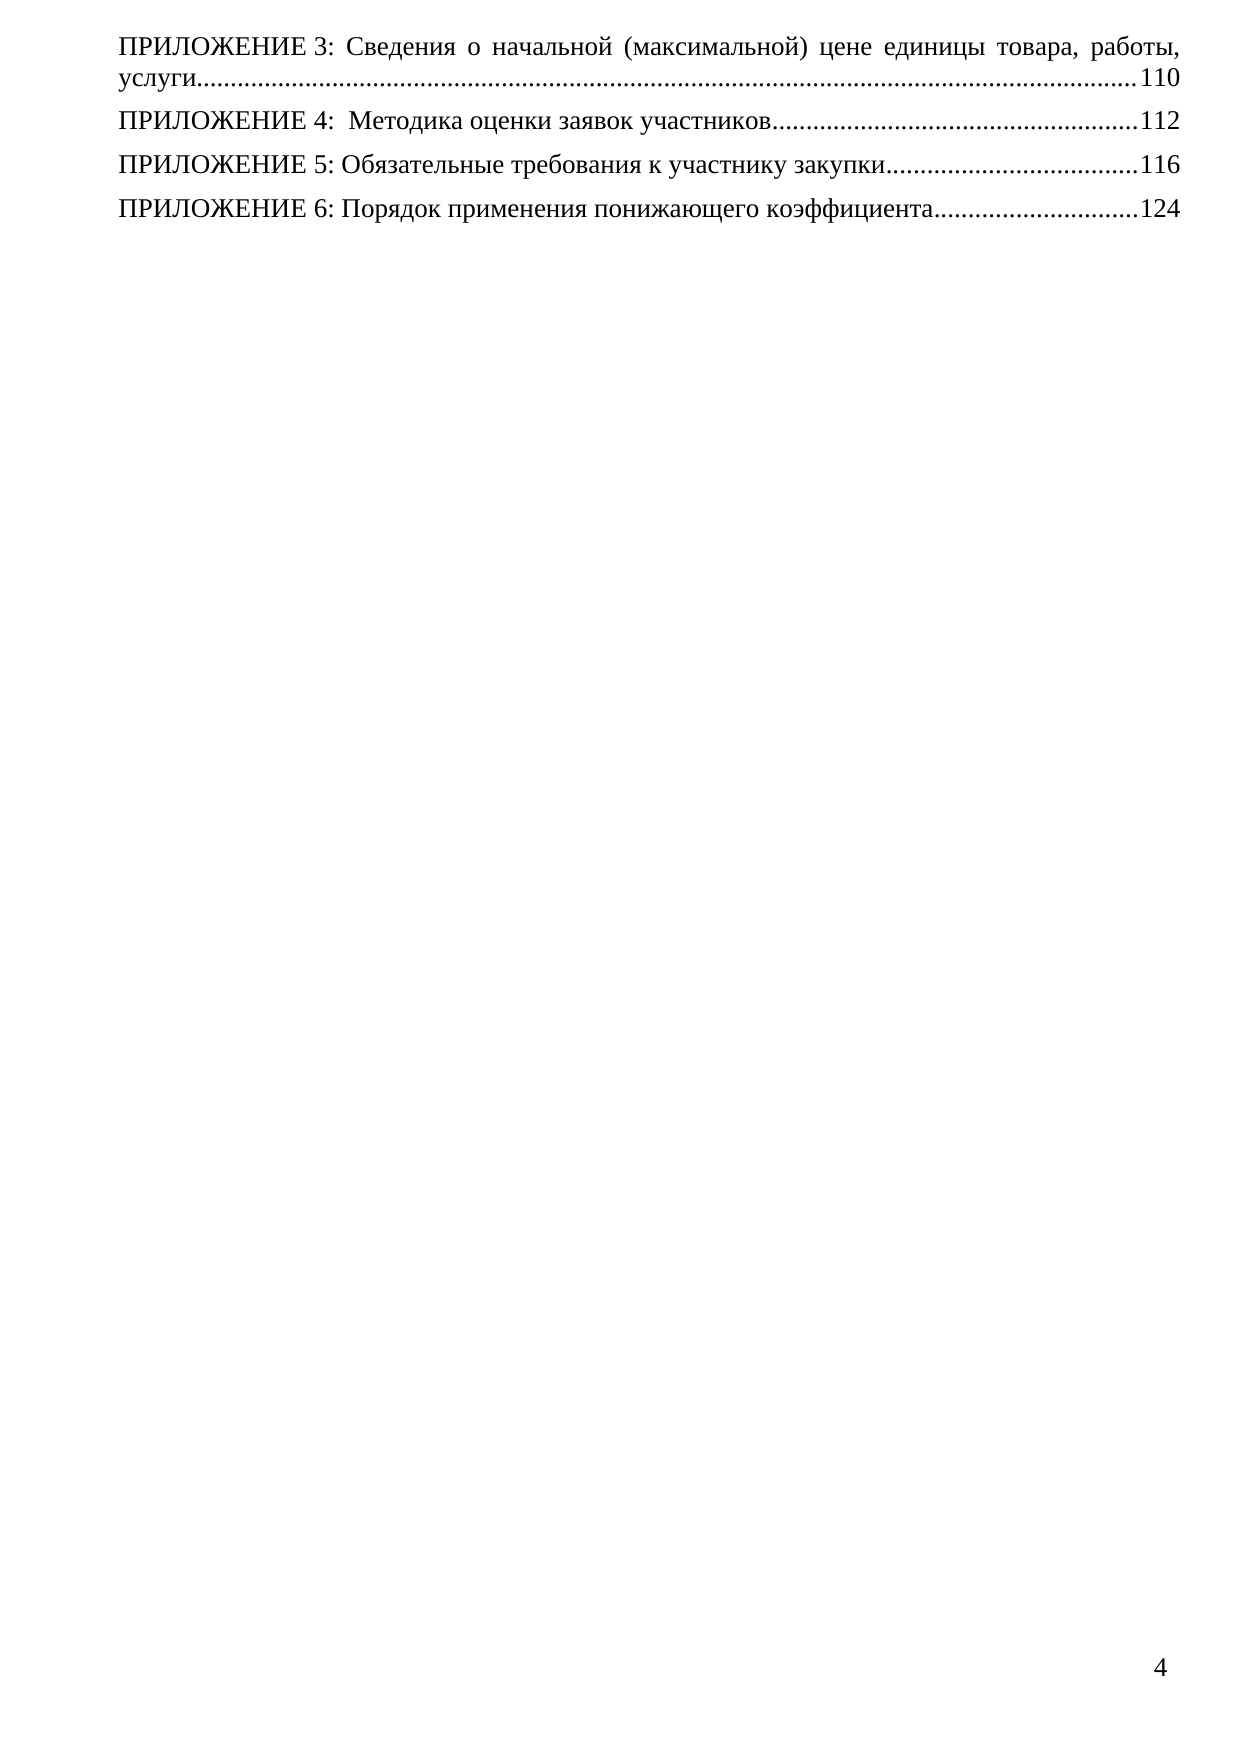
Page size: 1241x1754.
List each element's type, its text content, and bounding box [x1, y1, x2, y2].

text ПРИЛОЖЕНИЕ 5: Обязательные требования к участнику закупки 116 [118, 148, 1181, 179]
text ПРИЛОЖЕНИЕ 3: Сведения о начальной (максимальной) цене единицы товара, работы, услуги 110 [118, 29, 1181, 92]
text ПРИЛОЖЕНИЕ 6: Порядок применения понижающего коэффициента 124 [118, 192, 1181, 223]
text ПРИЛОЖЕНИЕ 4: Методика оценки заявок участников 112 [118, 104, 1181, 136]
